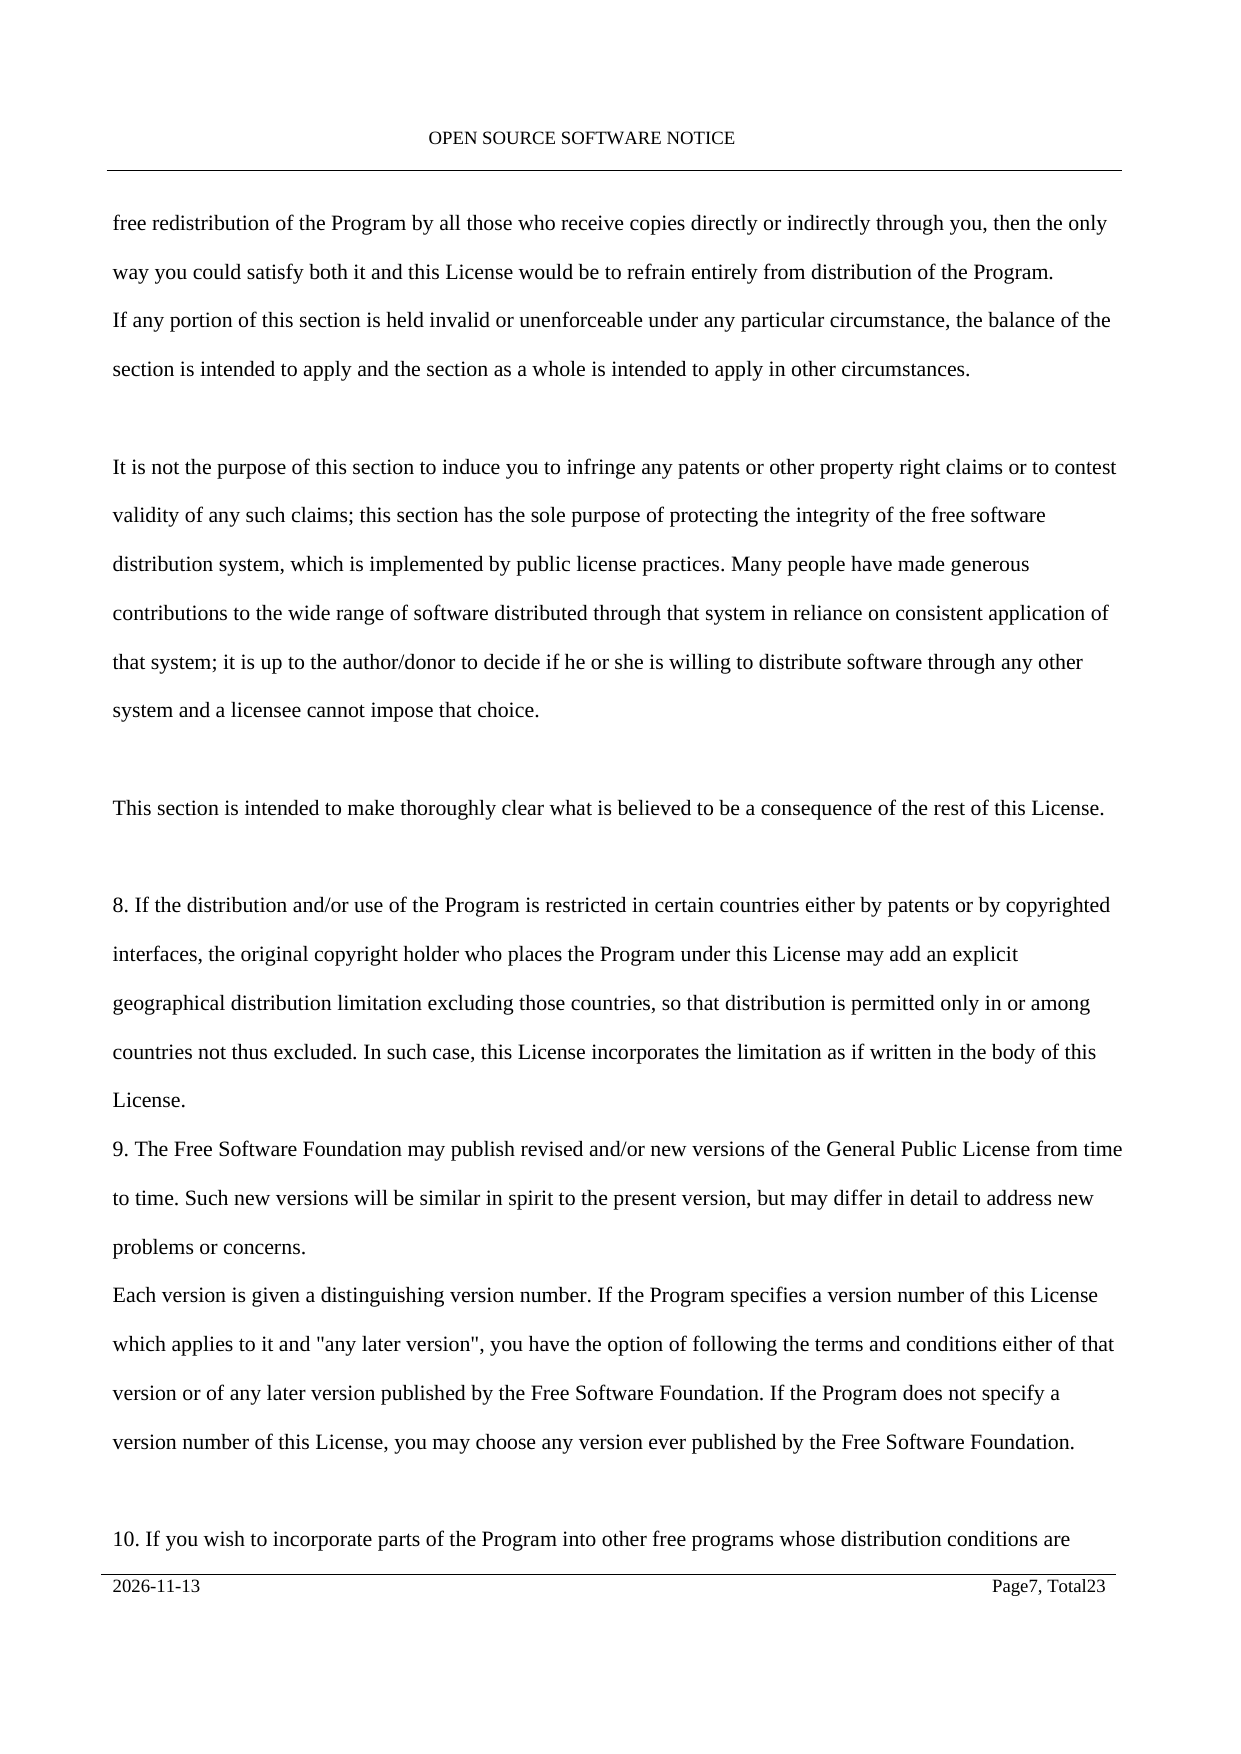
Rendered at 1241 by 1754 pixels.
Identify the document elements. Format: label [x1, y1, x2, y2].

text [112, 206, 1128, 1555]
